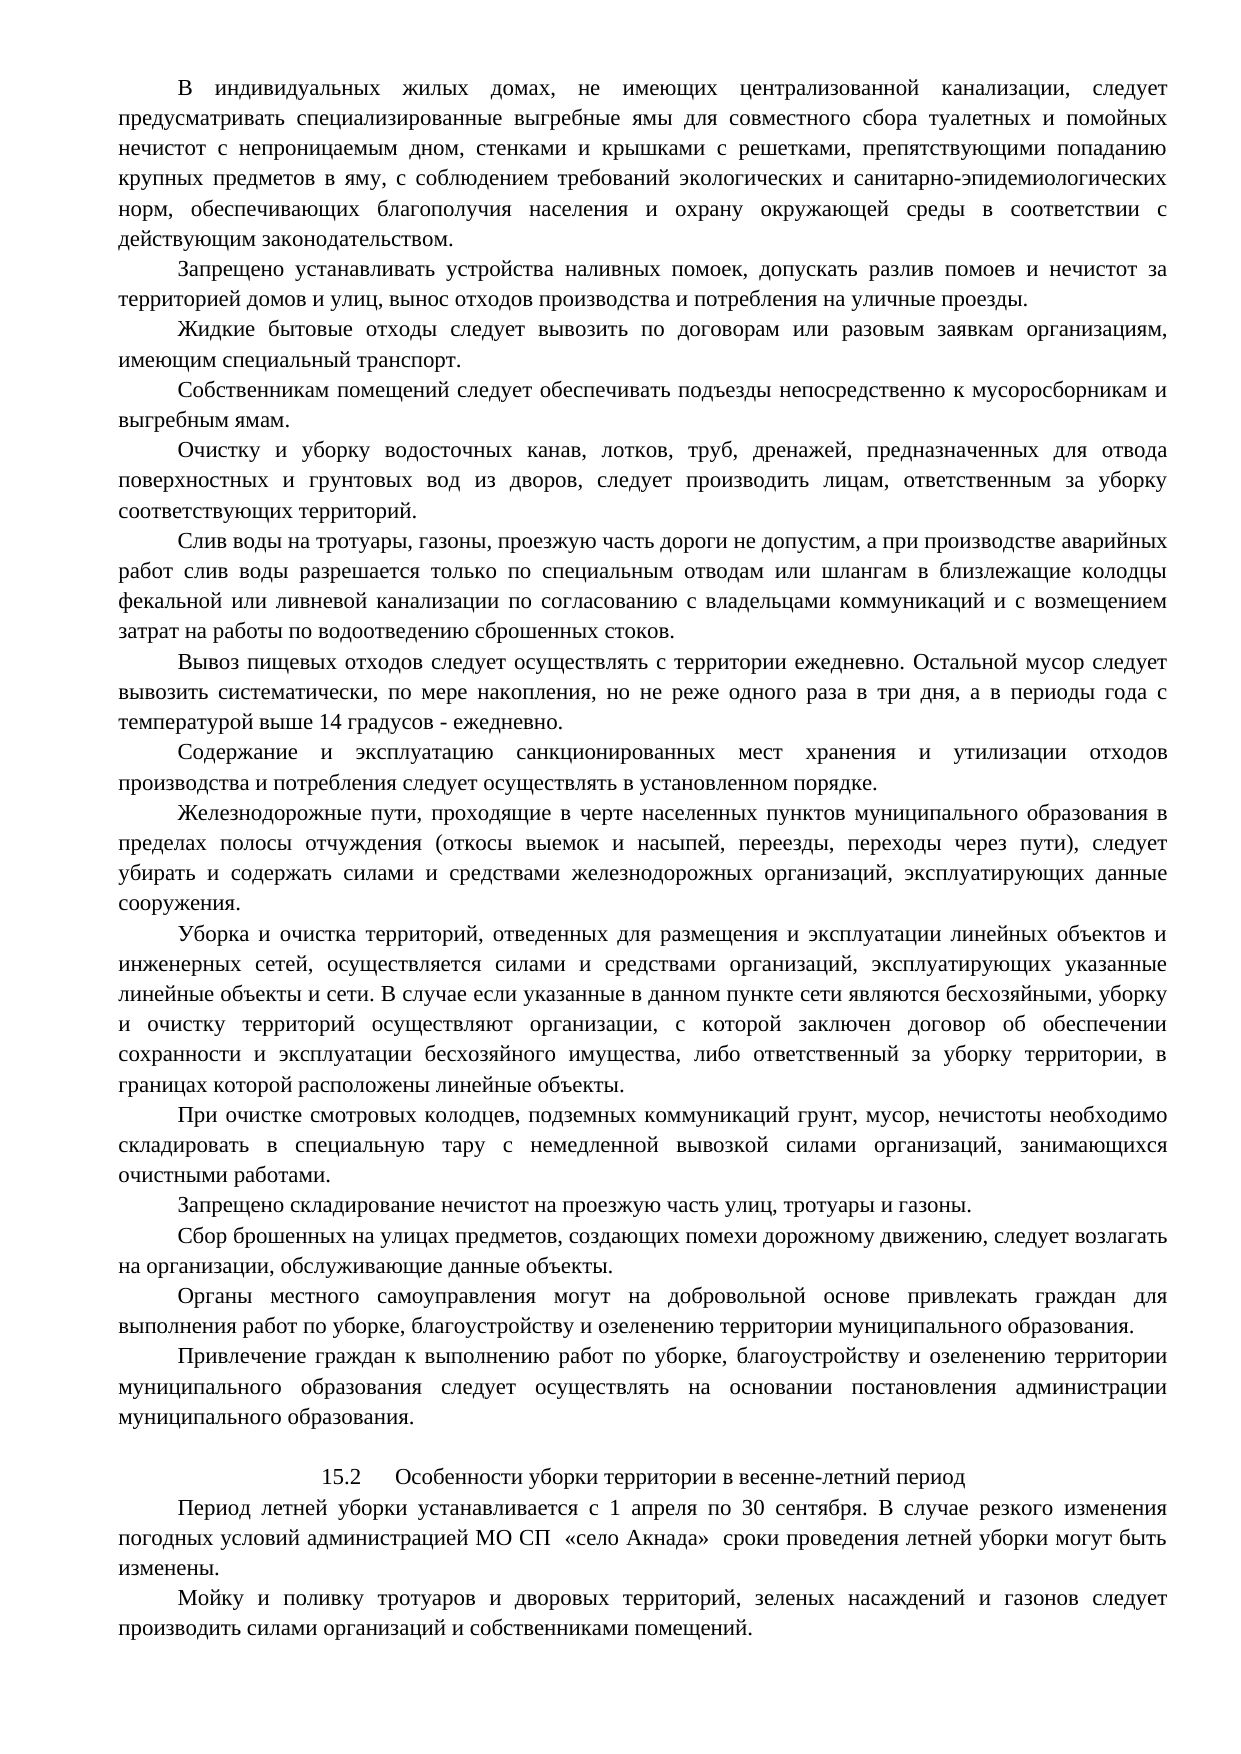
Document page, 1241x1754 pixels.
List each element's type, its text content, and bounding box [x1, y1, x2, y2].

text Жидкие бытовые отходы следует вывозить по договорам или разовым заявкам организациям, имеющим специальный транспорт. [118, 316, 1169, 372]
text Очистку и уборку водосточных канав, лотков, труб, дренажей, предназначенных для отвода поверхностных и грунтовых вод из дворов, следует производить лицам, ответственным за уборку соответствующих территорий. [118, 436, 1169, 523]
text Привлечение граждан к выполнению работ по уборке, благоустройству и озеленению территории муниципального образования следует осуществлять на основании постановления администрации муниципального образования. [118, 1343, 1169, 1429]
text Железнодорожные пути, проходящие в черте населенных пунктов муниципального образования в пределах полосы отчуждения (откосы выемок и насыпей, переезды, переходы через пути), следует убирать и содержать силами и средствами железнодорожных организаций, эксплуатирующих данные сооружения. [118, 799, 1169, 916]
text Собственникам помещений следует обеспечивать подъезды непосредственно к мусоросборникам и выгребным ямам. [118, 376, 1169, 432]
text Запрещено складирование нечистот на проезжую часть улиц, тротуары и газоны. [118, 1192, 1169, 1218]
text Слив воды на тротуары, газоны, проезжую часть дороги не допустим, а при производстве аварийных работ слив воды разрешается только по специальным отводам или шлангам в близлежащие колодцы фекальной или ливневой канализации по согласованию с владельцами коммуникаций и с возмещением затрат на работы по водоотведению сброшенных стоков. [118, 527, 1169, 644]
text Уборка и очистка территорий, отведенных для размещения и эксплуатации линейных объектов и инженерных сетей, осуществляется силами и средствами организаций, эксплуатирующих указанные линейные объекты и сети. В случае если указанные в данном пункте сети являются бесхозяйными, уборку и очистку территорий осуществляют организации, с которой заключен договор об обеспечении сохранности и эксплуатации бесхозяйного имущества, либо ответственный за уборку территории, в границах которой расположены линейные объекты. [118, 920, 1169, 1097]
text Содержание и эксплуатацию санкционированных мест хранения и утилизации отходов производства и потребления следует осуществлять в установленном порядке. [118, 738, 1169, 795]
text Период летней уборки устанавливается с 1 апреля по 30 сентября. В случае резкого изменения погодных условий администрацией МО СП «село Акнада» сроки проведения летней уборки могут быть изменены. [118, 1494, 1169, 1580]
text Вывоз пищевых отходов следует осуществлять с территории ежедневно. Остальной мусор следует вывозить систематически, по мере накопления, но не реже одного раза в три дня, а в периоды года с температурой выше 14 градусов - ежедневно. [118, 648, 1169, 734]
text Сбор брошенных на улицах предметов, создающих помехи дорожному движению, следует возлагать на организации, обслуживающие данные объекты. [118, 1222, 1169, 1278]
text В индивидуальных жилых домах, не имеющих централизованной канализации, следует предусматривать специализированные выгребные ямы для совместного сбора туалетных и помойных нечистот с непроницаемым дном, стенками и крышками с решетками, препятствующими попаданию крупных предметов в яму, с соблюдением требований экологических и санитарно-эпидемиологических норм, обеспечивающих благополучия населения и охрану окружающей среды в соответствии с действующим законодательством. [118, 74, 1169, 251]
text Органы местного самоуправления могут на добровольной основе привлекать граждан для выполнения работ по уборке, благоустройству и озеленению территории муниципального образования. [118, 1282, 1169, 1339]
text 15.2 Особенности уборки территории в весенне-летний период [118, 1463, 1169, 1490]
text При очистке смотровых колодцев, подземных коммуникаций грунт, мусор, нечистоты необходимо складировать в специальную тару с немедленной вывозкой силами организаций, занимающихся очистными работами. [118, 1101, 1169, 1188]
text Мойку и поливку тротуаров и дворовых территорий, зеленых насаждений и газонов следует производить силами организаций и собственниками помещений. [118, 1584, 1169, 1641]
text Запрещено устанавливать устройства наливных помоек, допускать разлив помоев и нечистот за территорией домов и улиц, вынос отходов производства и потребления на уличные проезды. [118, 255, 1169, 312]
